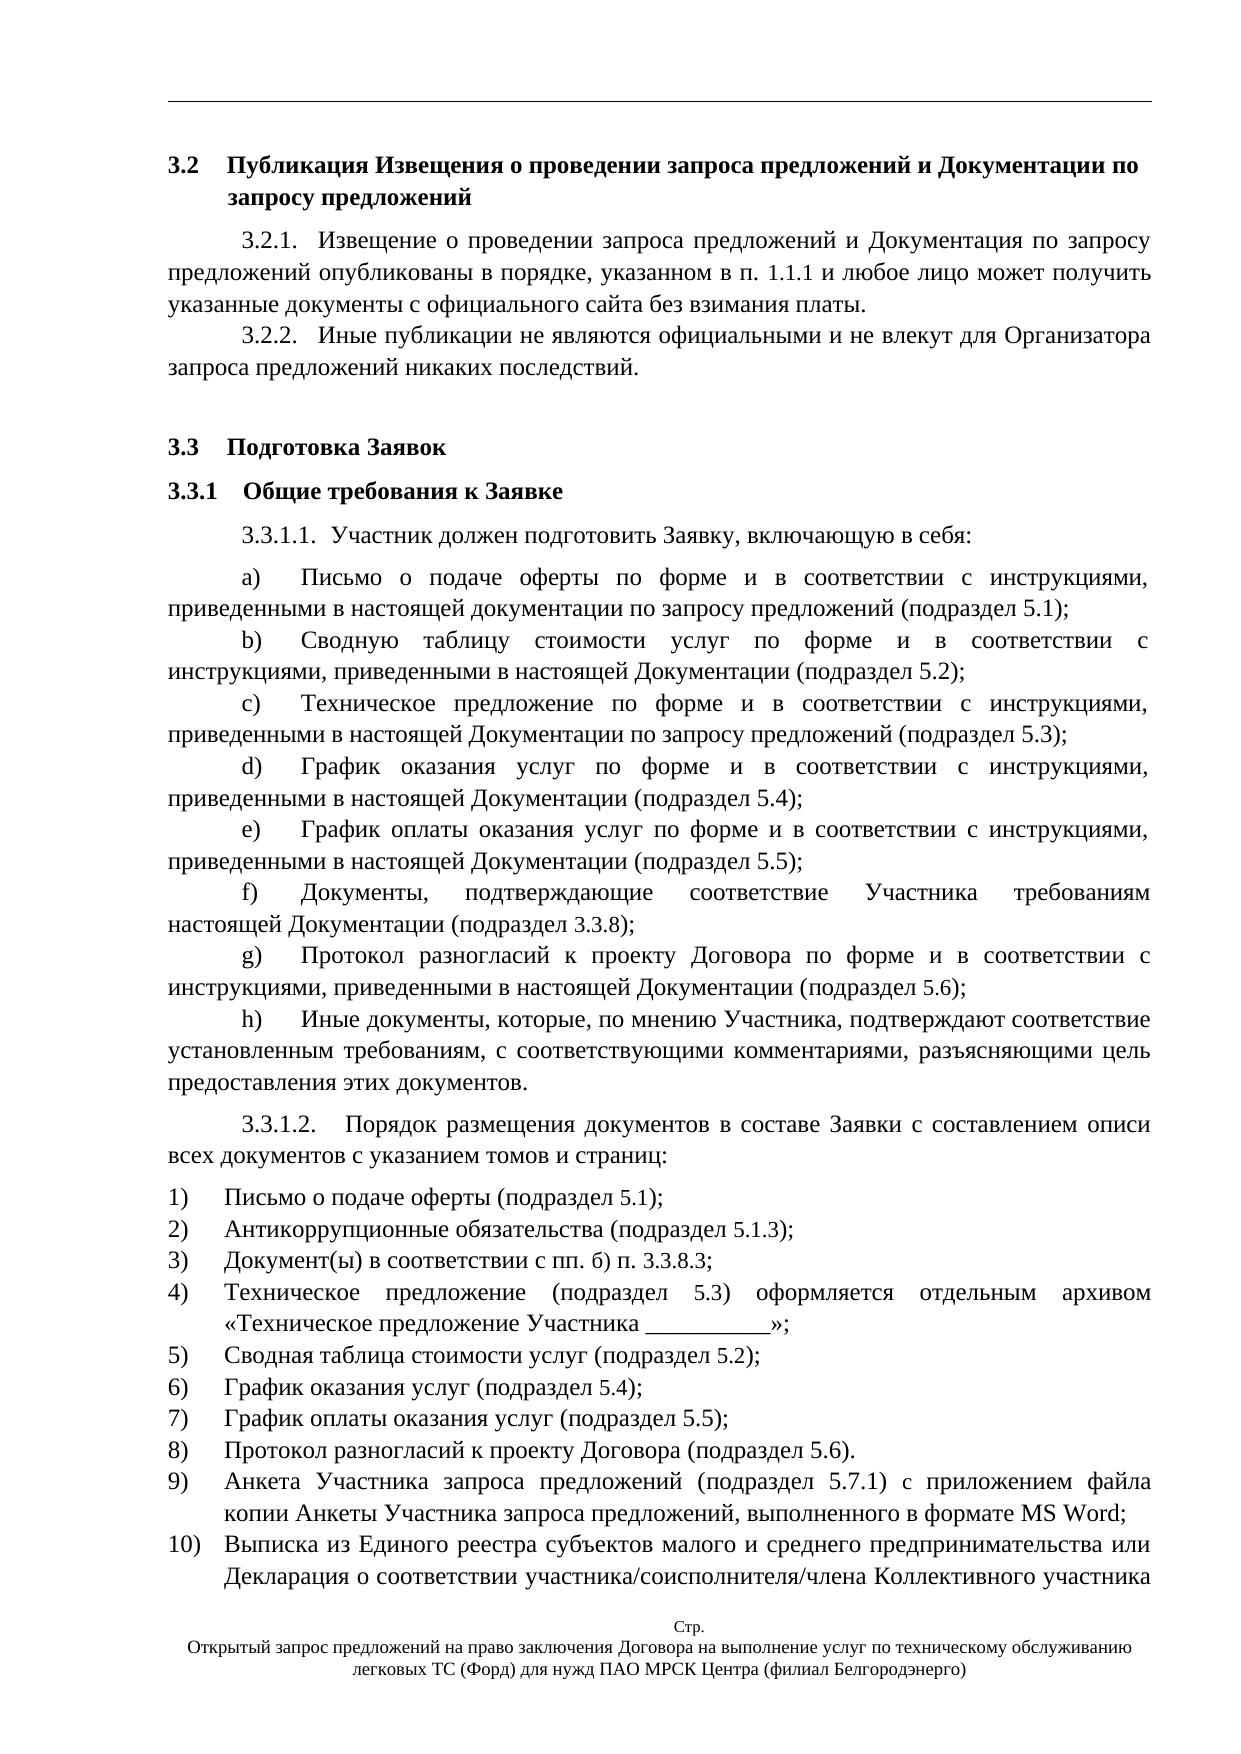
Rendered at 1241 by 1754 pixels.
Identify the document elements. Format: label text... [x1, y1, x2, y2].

list Техническое предложение по форме и в соответствии с инструкциями, приведенными в настоящей Документации по запросу предложений (подраздел 5.3); [168, 688, 1148, 748]
list Сводную таблицу стоимости услуг по форме и в соответствии с инструкциями, приведенными в настоящей Документации (подраздел 5.2); [168, 625, 1148, 685]
subtitle Подготовка Заявок [168, 432, 1152, 460]
list Извещение о проведении запроса предложений и Документация по запросу предложений опубликованы в порядке, указанном в п. 1.1.1 и любое лицо может получить указанные документы с официального сайта без взимания платы. [168, 226, 1152, 317]
list Сводная таблица стоимости услуг (подраздел 5.2); [168, 1340, 1152, 1369]
list Протокол разногласий к проекту Договора (подраздел 5.6). [168, 1435, 1152, 1463]
subtitle Общие требования к Заявке [168, 476, 1152, 504]
list Иные публикации не являются официальными и не влекут для Организатора запроса предложений никаких последствий. [168, 320, 1152, 381]
list Письмо о подаче оферты по форме и в соответствии с инструкциями, приведенными в настоящей документации по запросу предложений (подраздел 5.1); [168, 562, 1148, 622]
list Иные документы, которые, по мнению Участника, подтверждают соответствие установленным требованиям, с соответствующими комментариями, разъясняющими цель предоставления этих документов. [168, 1004, 1152, 1096]
list Документ(ы) в соответствии с пп. б) п. 3.3.8.3; [168, 1245, 1152, 1274]
list График оказания услуг (подраздел 5.4); [168, 1372, 1152, 1400]
list График оплаты оказания услуг по форме и в соответствии с инструкциями, приведенными в настоящей Документации (подраздел 5.5); [168, 814, 1149, 874]
list График оплаты оказания услуг (подраздел 5.5); [168, 1403, 1152, 1432]
list Документы, подтверждающие соответствие Участника требованиям настоящей Документации (подраздел 3.3.8); [168, 877, 1151, 938]
list Участник должен подготовить Заявку, включающую в себя: [168, 520, 1152, 548]
list Протокол разногласий к проекту Договора по форме и в соответствии с инструкциями, приведенными в настоящей Документации (подраздел 5.6); [168, 941, 1151, 1001]
list Техническое предложение (подраздел 5.3) оформляется отдельным архивом «Техническое предложение Участника __________»; [168, 1277, 1152, 1337]
list График оказания услуг по форме и в соответствии с инструкциями, приведенными в настоящей Документации (подраздел 5.4); [168, 751, 1149, 811]
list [168, 1529, 1152, 1590]
subtitle Публикация Извещения о проведении запроса предложений и Документации по запросу предложений [168, 150, 1152, 210]
list Антикоррупционные обязательства (подраздел 5.1.3); [168, 1214, 1152, 1243]
list Анкета Участника запроса предложений (подраздел 5.7.1) с приложением файла копии Анкеты Участника запроса предложений, выполненного в формате MS Word; [168, 1466, 1152, 1527]
list Письмо о подаче оферты (подраздел 5.1); [168, 1182, 1152, 1211]
list Порядок размещения документов в составе Заявки с составлением описи всех документов с указанием томов и страниц: [168, 1109, 1152, 1169]
